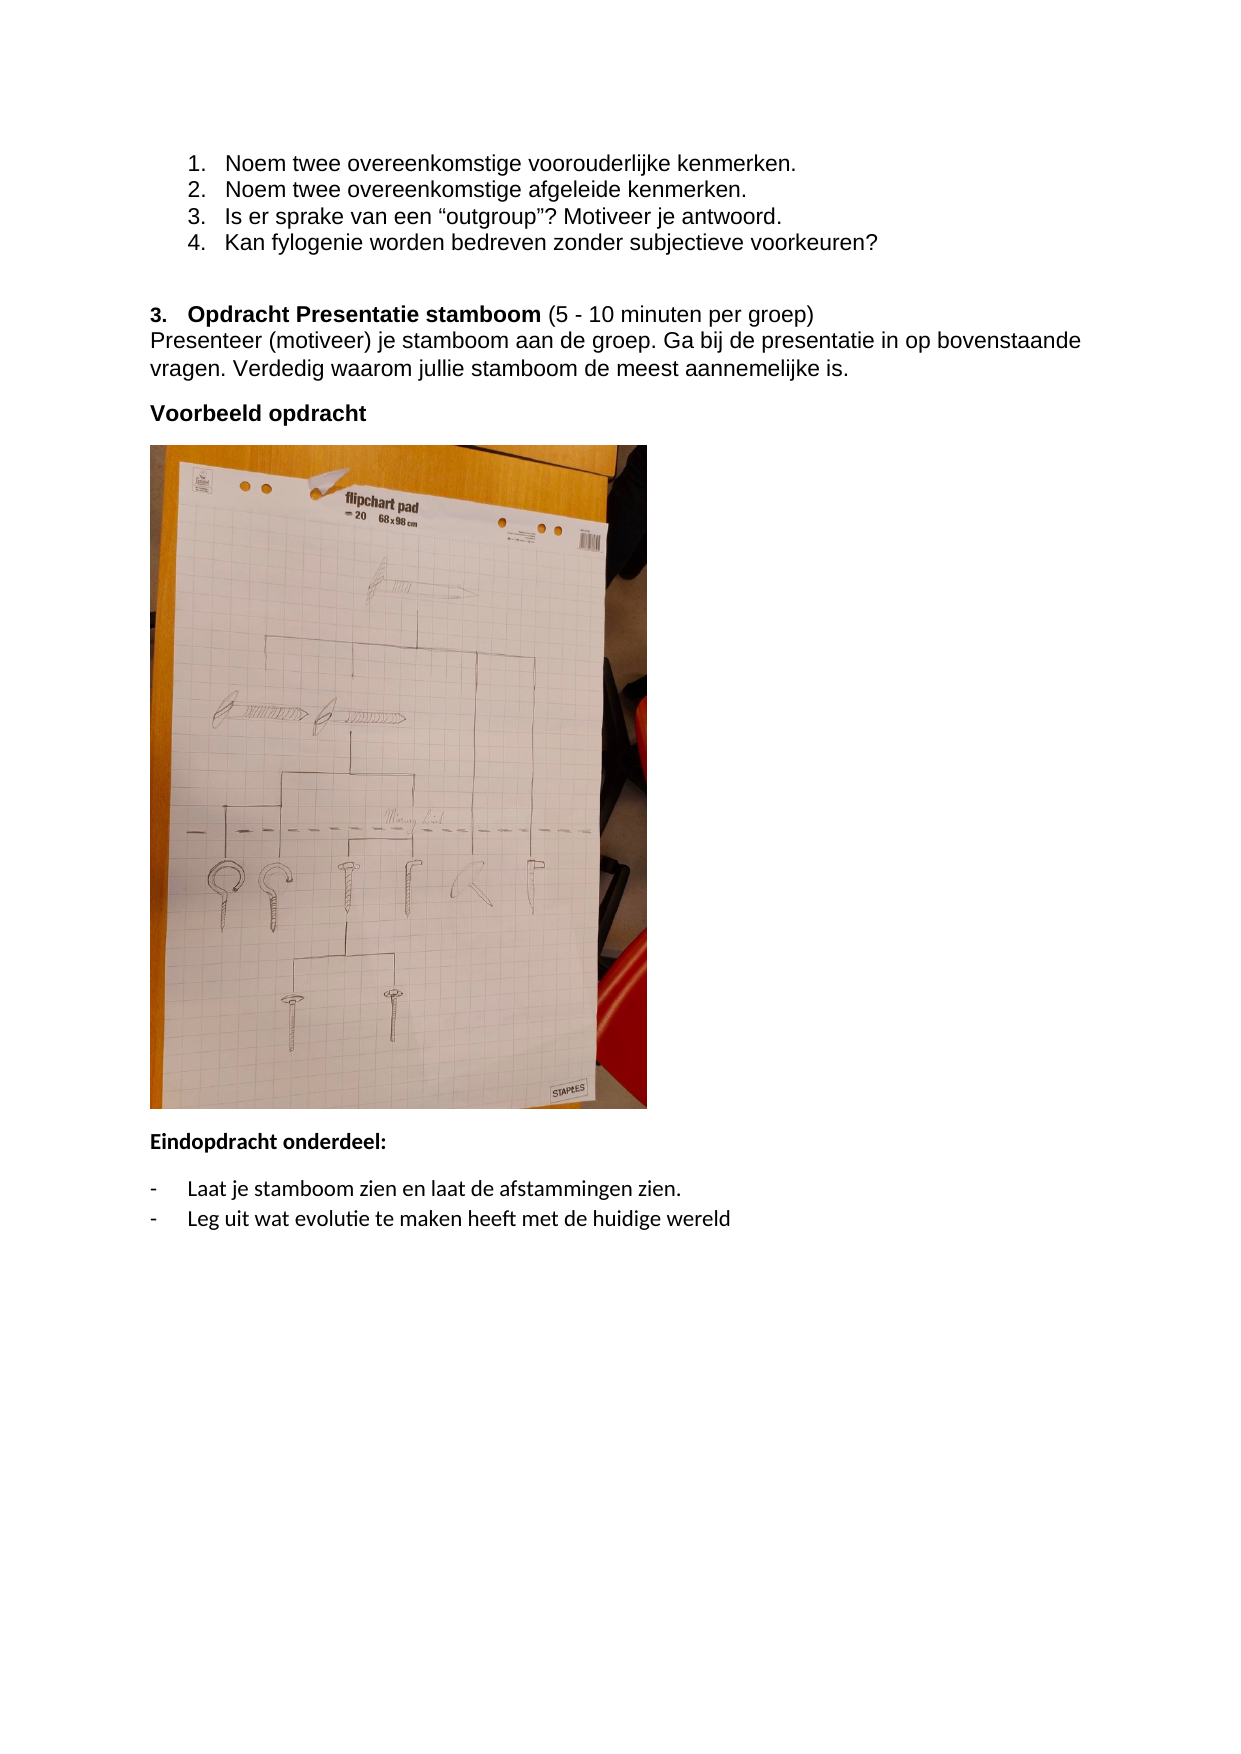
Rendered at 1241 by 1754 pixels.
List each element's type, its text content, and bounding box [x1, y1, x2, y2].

text Presenteer (motiveer) je stamboom aan de groep. Ga bij de presentatie in op bovenstaande vragen. Verdedig waarom jullie stamboom de meest aannemelijke is. [150, 327, 1090, 382]
list Is er sprake van een “outgroup”? Motiveer je antwoord. [187, 203, 1090, 229]
list Noem twee overeenkomstige voorouderlijke kenmerken. [187, 150, 1090, 176]
list Noem twee overeenkomstige afgeleide kenmerken. [187, 176, 1090, 203]
list Kan fylogenie worden bedreven zonder subjectieve voorkeuren? [187, 229, 1090, 255]
list Leg uit wat evolutie te maken heeft met de huidige wereld [150, 1204, 1090, 1232]
text Voorbeeld opdracht [150, 400, 1090, 427]
list Opdracht Presentatie stamboom (5 - 10 minuten per groep) [150, 301, 1090, 327]
picture [150, 445, 647, 1109]
list Laat je stamboom zien en laat de afstammingen zien. [150, 1174, 1090, 1202]
text Eindopdracht onderdeel: [150, 1127, 1090, 1155]
